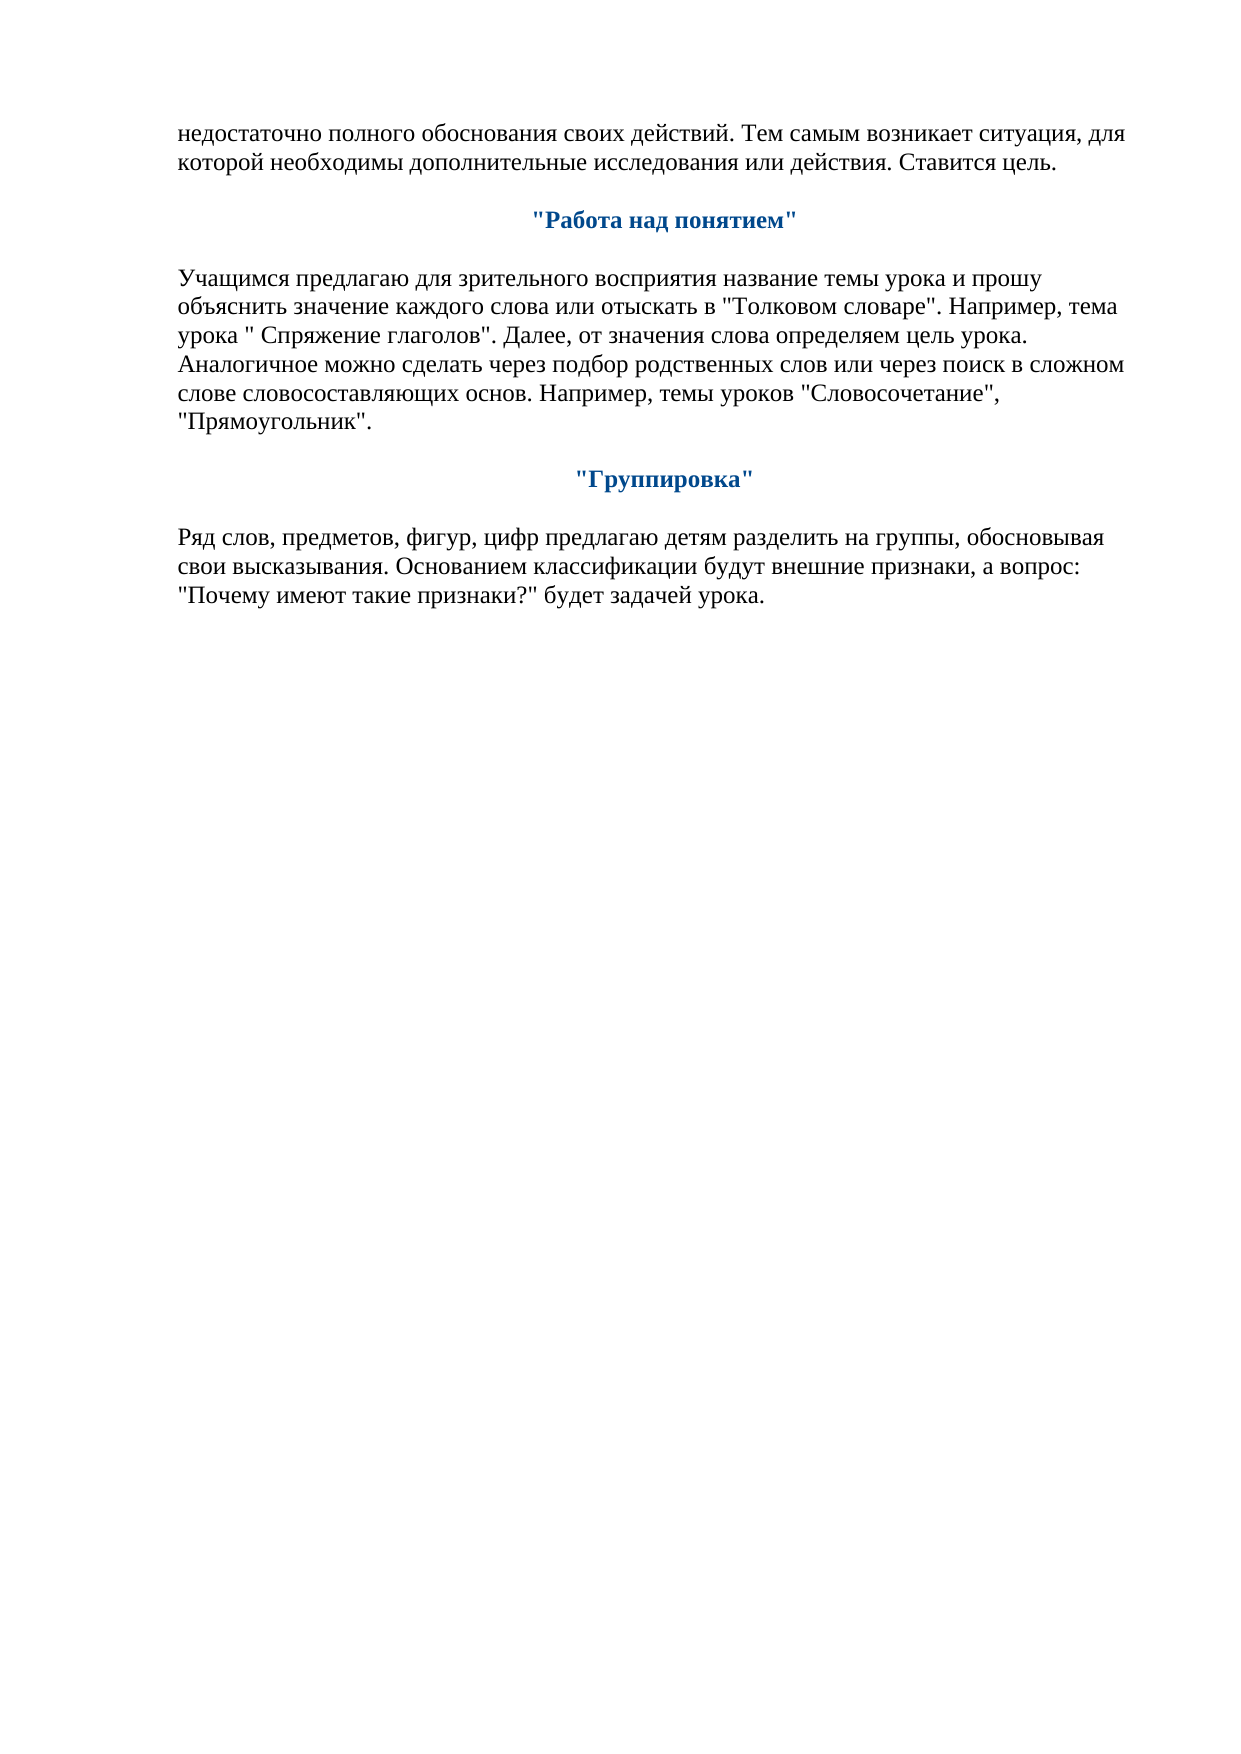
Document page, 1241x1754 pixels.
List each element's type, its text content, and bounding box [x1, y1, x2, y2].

text "Группировка" [177, 464, 1152, 493]
text "Работа над понятием" [177, 205, 1152, 233]
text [177, 118, 1152, 176]
text Учащимся предлагаю для зрительного восприятия название темы урока и прошу объяснить значение каждого слова или отыскать в "Толковом словаре". Например, тема урока " Спряжение глаголов". Далее, от значения слова определяем цель урока. Аналогичное можно сделать через подбор родственных слов или через поиск в сложном слове словосоставляющих основ. Например, темы уроков "Словосочетание", "Прямоугольник". [177, 263, 1152, 435]
text Ряд слов, предметов, фигур, цифр предлагаю детям разделить на группы, обосновывая свои высказывания. Основанием классификации будут внешние признаки, а вопрос: "Почему имеют такие признаки?" будет задачей урока. [177, 522, 1152, 608]
